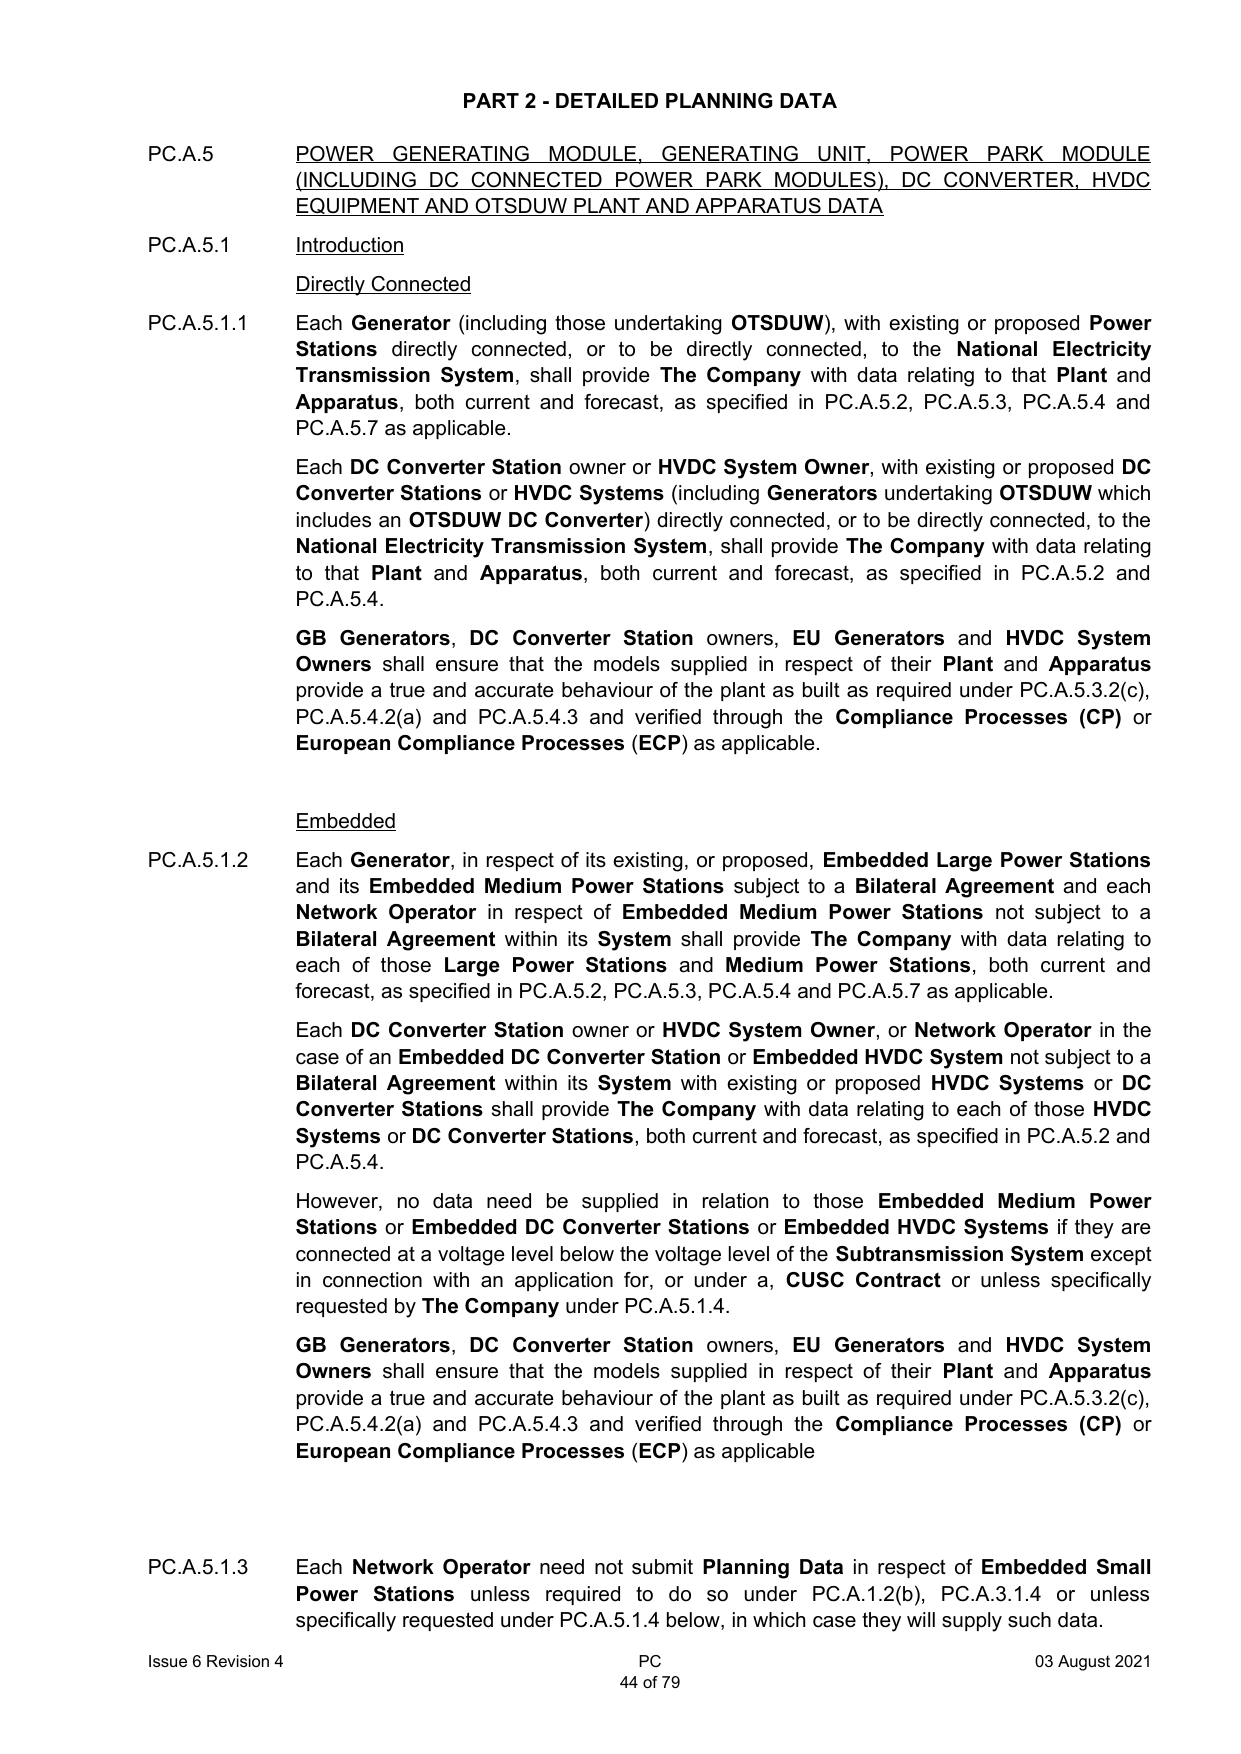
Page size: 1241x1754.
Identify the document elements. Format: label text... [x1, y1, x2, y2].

text Each DC Converter Station owner or HVDC System Owner, with existing or proposed DC Converter Stations or HVDC Systems (including Generators undertaking OTSDUW which includes an OTSDUW DC Converter) directly connected, or to be directly connected, to the National Electricity Transmission System, shall provide The Company with data relating to that Plant and Apparatus, both current and forecast, as specified in PC.A.5.2 and PC.A.5.4. [148, 455, 1152, 611]
text PC.A.5.1.3 Each Network Operator need not submit Planning Data in respect of Embedded Small Power Stations unless required to do so under PC.A.1.2(b), PC.A.3.1.4 or unless specifically requested under PC.A.5.1.4 below, in which case they will supply such data. [148, 1555, 1152, 1632]
text GB Generators, DC Converter Station owners, EU Generators and HVDC System Owners shall ensure that the models supplied in respect of their Plant and Apparatus provide a true and accurate behaviour of the plant as built as required under PC.A.5.3.2(c), PC.A.5.4.2(a) and PC.A.5.4.3 and verified through the Compliance Processes (CP) or European Compliance Processes (ECP) as applicable. [148, 626, 1152, 755]
text Each DC Converter Station owner or HVDC System Owner, or Network Operator in the case of an Embedded DC Converter Station or Embedded HVDC System not subject to a Bilateral Agreement within its System with existing or proposed HVDC Systems or DC Converter Stations shall provide The Company with data relating to each of those HVDC Systems or DC Converter Stations, both current and forecast, as specified in PC.A.5.2 and PC.A.5.4. [148, 1018, 1152, 1174]
text However, no data need be supplied in relation to those Embedded Medium Power Stations or Embedded DC Converter Stations or Embedded HVDC Systems if they are connected at a voltage level below the voltage level of the Subtransmission System except in connection with an application for, or under a, CUSC Contract or unless specifically requested by The Company under PC.A.5.1.4. [148, 1189, 1152, 1318]
text PC.A.5.1.2 Each Generator, in respect of its existing, or proposed, Embedded Large Power Stations and its Embedded Medium Power Stations subject to a Bilateral Agreement and each Network Operator in respect of Embedded Medium Power Stations not subject to a Bilateral Agreement within its System shall provide The Company with data relating to each of those Large Power Stations and Medium Power Stations, both current and forecast, as specified in PC.A.5.2, PC.A.5.3, PC.A.5.4 and PC.A.5.7 as applicable. [148, 847, 1152, 1003]
text GB Generators, DC Converter Station owners, EU Generators and HVDC System Owners shall ensure that the models supplied in respect of their Plant and Apparatus provide a true and accurate behaviour of the plant as built as required under PC.A.5.3.2(c), PC.A.5.4.2(a) and PC.A.5.4.3 and verified through the Compliance Processes (CP) or European Compliance Processes (ECP) as applicable [148, 1333, 1152, 1462]
text Embedded [295, 809, 1152, 833]
text PC.A.5 POWER GENERATING MODULE, GENERATING UNIT, POWER PARK MODULE (INCLUDING DC CONNECTED POWER PARK MODULES), DC CONVERTER, HVDC EQUIPMENT AND OTSDUW PLANT AND APPARATUS DATA [148, 141, 1152, 218]
text PART 2 - DETAILED PLANNING DATA [148, 89, 1152, 113]
text Directly Connected [295, 272, 1152, 296]
text PC.A.5.1 Introduction [148, 233, 1152, 257]
text PC.A.5.1.1 Each Generator (including those undertaking OTSDUW), with existing or proposed Power Stations directly connected, or to be directly connected, to the National Electricity Transmission System, shall provide The Company with data relating to that Plant and Apparatus, both current and forecast, as specified in PC.A.5.2, PC.A.5.3, PC.A.5.4 and PC.A.5.7 as applicable. [148, 311, 1152, 440]
